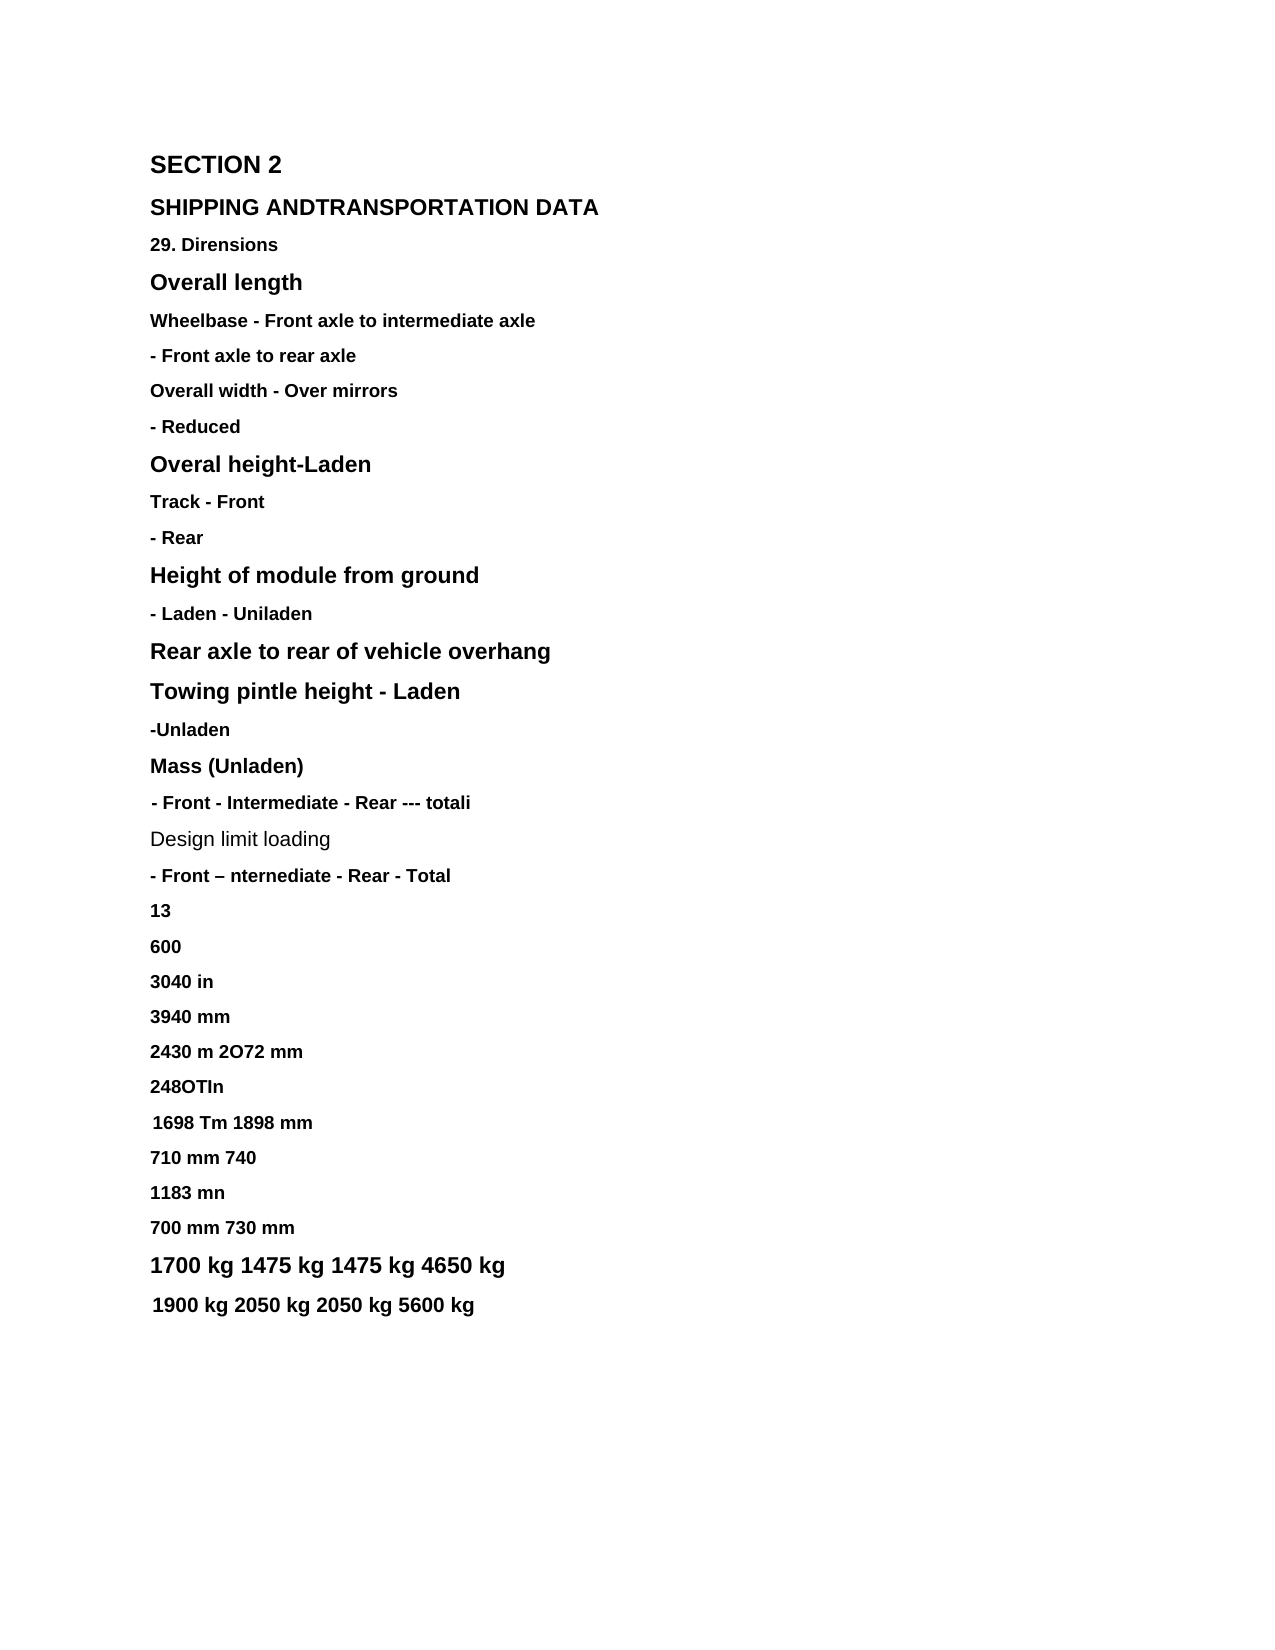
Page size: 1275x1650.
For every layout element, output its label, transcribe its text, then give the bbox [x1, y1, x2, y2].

text - Rear [150, 527, 1125, 548]
text 29. Dirensions [150, 234, 1125, 256]
text Track - Front [150, 491, 1125, 513]
text Towing pintle height - Laden [150, 678, 1125, 704]
text Overall width - Over mirrors [150, 380, 1125, 402]
text 1698 Tm 1898 mm [150, 1112, 1125, 1133]
text - Front - Intermediate - Rear --- totali [150, 792, 1125, 813]
text Mass (Unladen) [150, 754, 1125, 778]
text 1700 kg 1475 kg 1475 kg 4650 kg [150, 1252, 1125, 1279]
text - Laden - Uniladen [150, 602, 1125, 624]
text - Front – nternediate - Rear - Total [150, 865, 1125, 887]
text 248OTIn [150, 1076, 1125, 1098]
text 3040 in [150, 971, 1125, 992]
text SECTION 2 [150, 150, 1125, 179]
text 3940 mm [150, 1006, 1125, 1027]
text Design limit loading [150, 827, 1125, 851]
text Rear axle to rear of vehicle overhang [150, 638, 1125, 664]
text 1183 mn [150, 1182, 1125, 1203]
text - Reduced [150, 416, 1125, 437]
text 600 [150, 936, 1125, 957]
text 13 [150, 900, 1125, 922]
text - Front axle to rear axle [150, 345, 1125, 367]
text Height of module from ground [150, 562, 1125, 588]
text -Unladen [150, 719, 1125, 740]
text 710 mm 740 [150, 1147, 1125, 1168]
text 1900 kg 2050 kg 2050 kg 5600 kg [150, 1293, 1125, 1317]
text Overall length [150, 269, 1125, 296]
text Overal height-Laden [150, 451, 1125, 477]
text SHIPPING ANDTRANSPORTATION DATA [150, 193, 1125, 220]
text Wheelbase - Front axle to intermediate axle [150, 310, 1125, 331]
text 700 mm 730 mm [150, 1217, 1125, 1239]
text 2430 m 2O72 mm [150, 1041, 1125, 1063]
